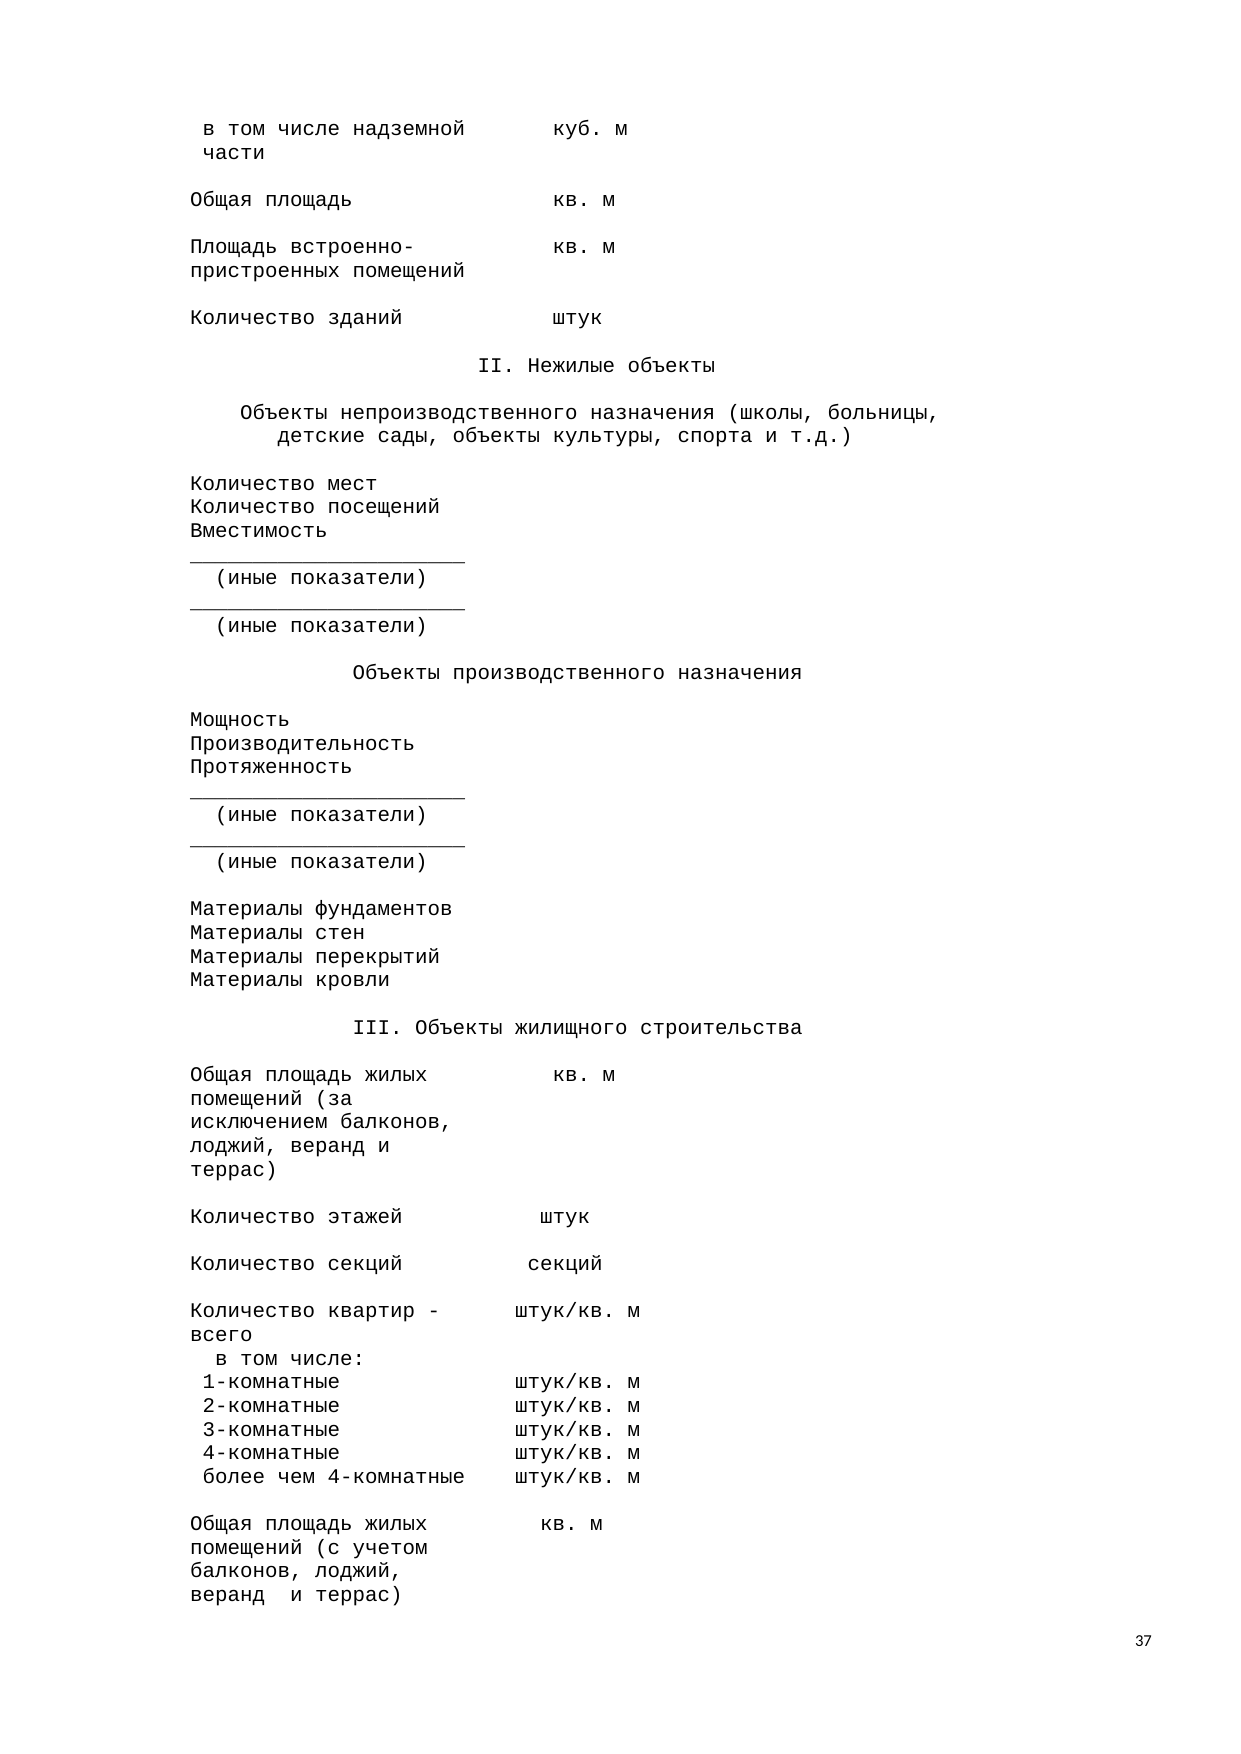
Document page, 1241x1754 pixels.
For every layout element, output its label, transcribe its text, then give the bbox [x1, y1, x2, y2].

text части [177, 142, 1152, 165]
text помещений (с учетом [177, 1537, 1152, 1561]
text в том числе: [177, 1348, 1152, 1371]
text Количество посещений [177, 496, 1152, 520]
text (иные показатели) [177, 851, 1152, 875]
text Количество этажей штук [177, 1206, 1152, 1229]
text детские сады, объекты культуры, спорта и т.д.) [177, 426, 1152, 449]
text ______________________ [177, 827, 1152, 851]
text пристроенных помещений [177, 260, 1152, 284]
text Объекты производственного назначения [177, 662, 1152, 686]
text исключением балконов, [177, 1111, 1152, 1135]
text ______________________ [177, 591, 1152, 615]
text Количество мест [177, 473, 1152, 496]
text ______________________ [177, 780, 1152, 804]
text (иные показатели) [177, 615, 1152, 638]
text Площадь встроенно- кв. м [177, 236, 1152, 260]
text Количество квартир - штук/кв. м [177, 1300, 1152, 1324]
text Количество зданий штук [177, 307, 1152, 331]
text Объекты непроизводственного назначения (школы, больницы, [177, 402, 1152, 426]
text II. Нежилые объекты [177, 354, 1152, 378]
text всего [177, 1324, 1152, 1348]
text Материалы перекрытий [177, 946, 1152, 969]
text Мощность [177, 709, 1152, 733]
text террас) [177, 1158, 1152, 1182]
text 3-комнатные штук/кв. м [177, 1419, 1152, 1442]
text в том числе надземной куб. м [177, 118, 1152, 142]
text (иные показатели) [177, 567, 1152, 591]
text Общая площадь кв. м [177, 189, 1152, 213]
text Материалы кровли [177, 969, 1152, 993]
text 2-комнатные штук/кв. м [177, 1395, 1152, 1419]
text Общая площадь жилых кв. м [177, 1513, 1152, 1537]
text Протяженность [177, 757, 1152, 780]
text Количество секций секций [177, 1253, 1152, 1277]
text лоджий, веранд и [177, 1135, 1152, 1158]
text веранд и террас) [177, 1584, 1152, 1608]
text III. Объекты жилищного строительства [177, 1017, 1152, 1040]
text Материалы стен [177, 922, 1152, 946]
text ______________________ [177, 544, 1152, 567]
text 1-комнатные штук/кв. м [177, 1371, 1152, 1395]
text Вместимость [177, 520, 1152, 544]
text более чем 4-комнатные штук/кв. м [177, 1466, 1152, 1489]
text 4-комнатные штук/кв. м [177, 1442, 1152, 1466]
text помещений (за [177, 1088, 1152, 1111]
text Производительность [177, 733, 1152, 757]
text Материалы фундаментов [177, 898, 1152, 922]
text (иные показатели) [177, 804, 1152, 827]
text Общая площадь жилых кв. м [177, 1064, 1152, 1088]
text балконов, лоджий, [177, 1561, 1152, 1584]
